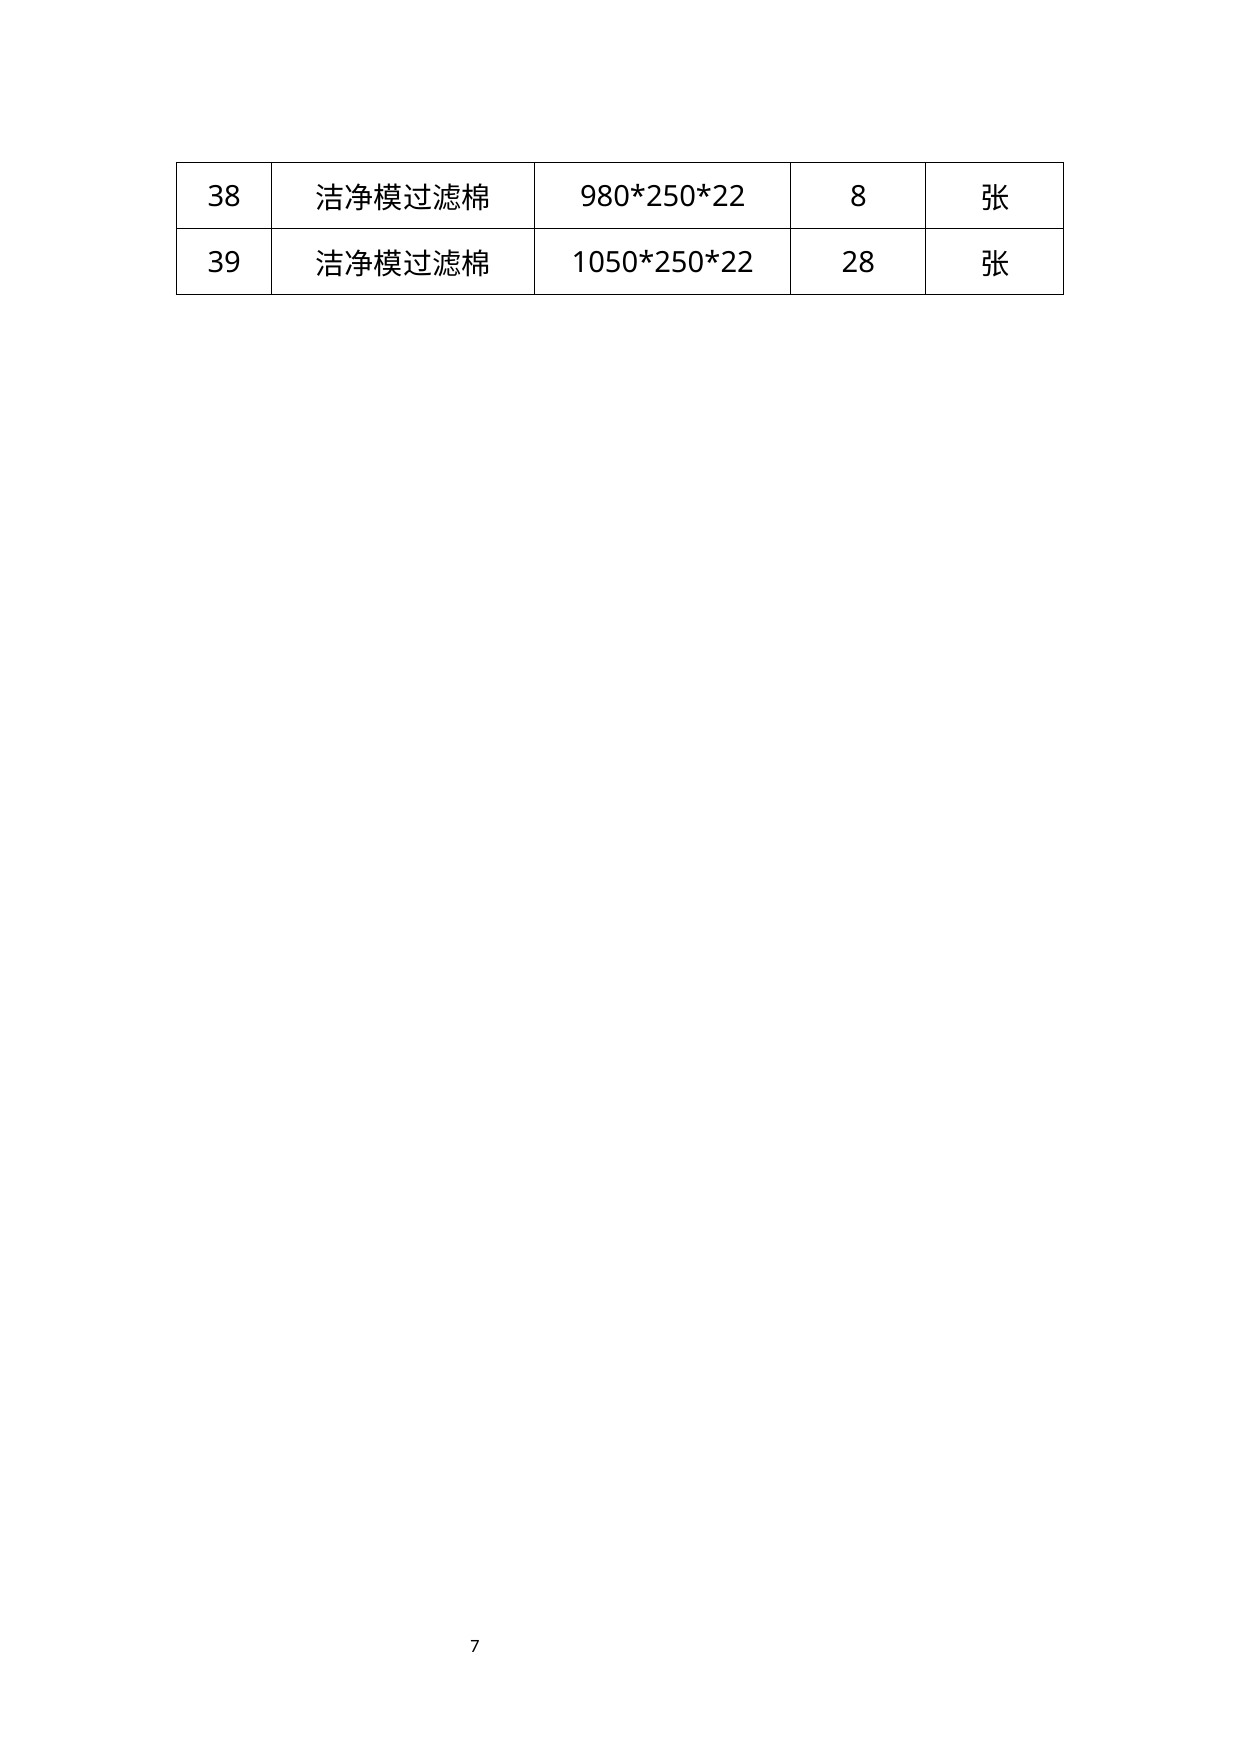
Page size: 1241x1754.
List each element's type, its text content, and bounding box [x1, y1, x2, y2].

table_cell 980*250*22 [535, 163, 790, 228]
table_cell 8 [791, 163, 925, 228]
table_cell 1050*250*22 [535, 229, 790, 294]
table_cell 38 [177, 163, 271, 228]
table_cell 39 [177, 229, 271, 294]
table_cell 28 [791, 229, 925, 294]
table_cell 张 [926, 163, 1063, 228]
table_cell 洁净模过滤棉 [272, 163, 534, 228]
table_cell 张 [926, 229, 1063, 294]
table_cell 洁净模过滤棉 [272, 229, 534, 294]
